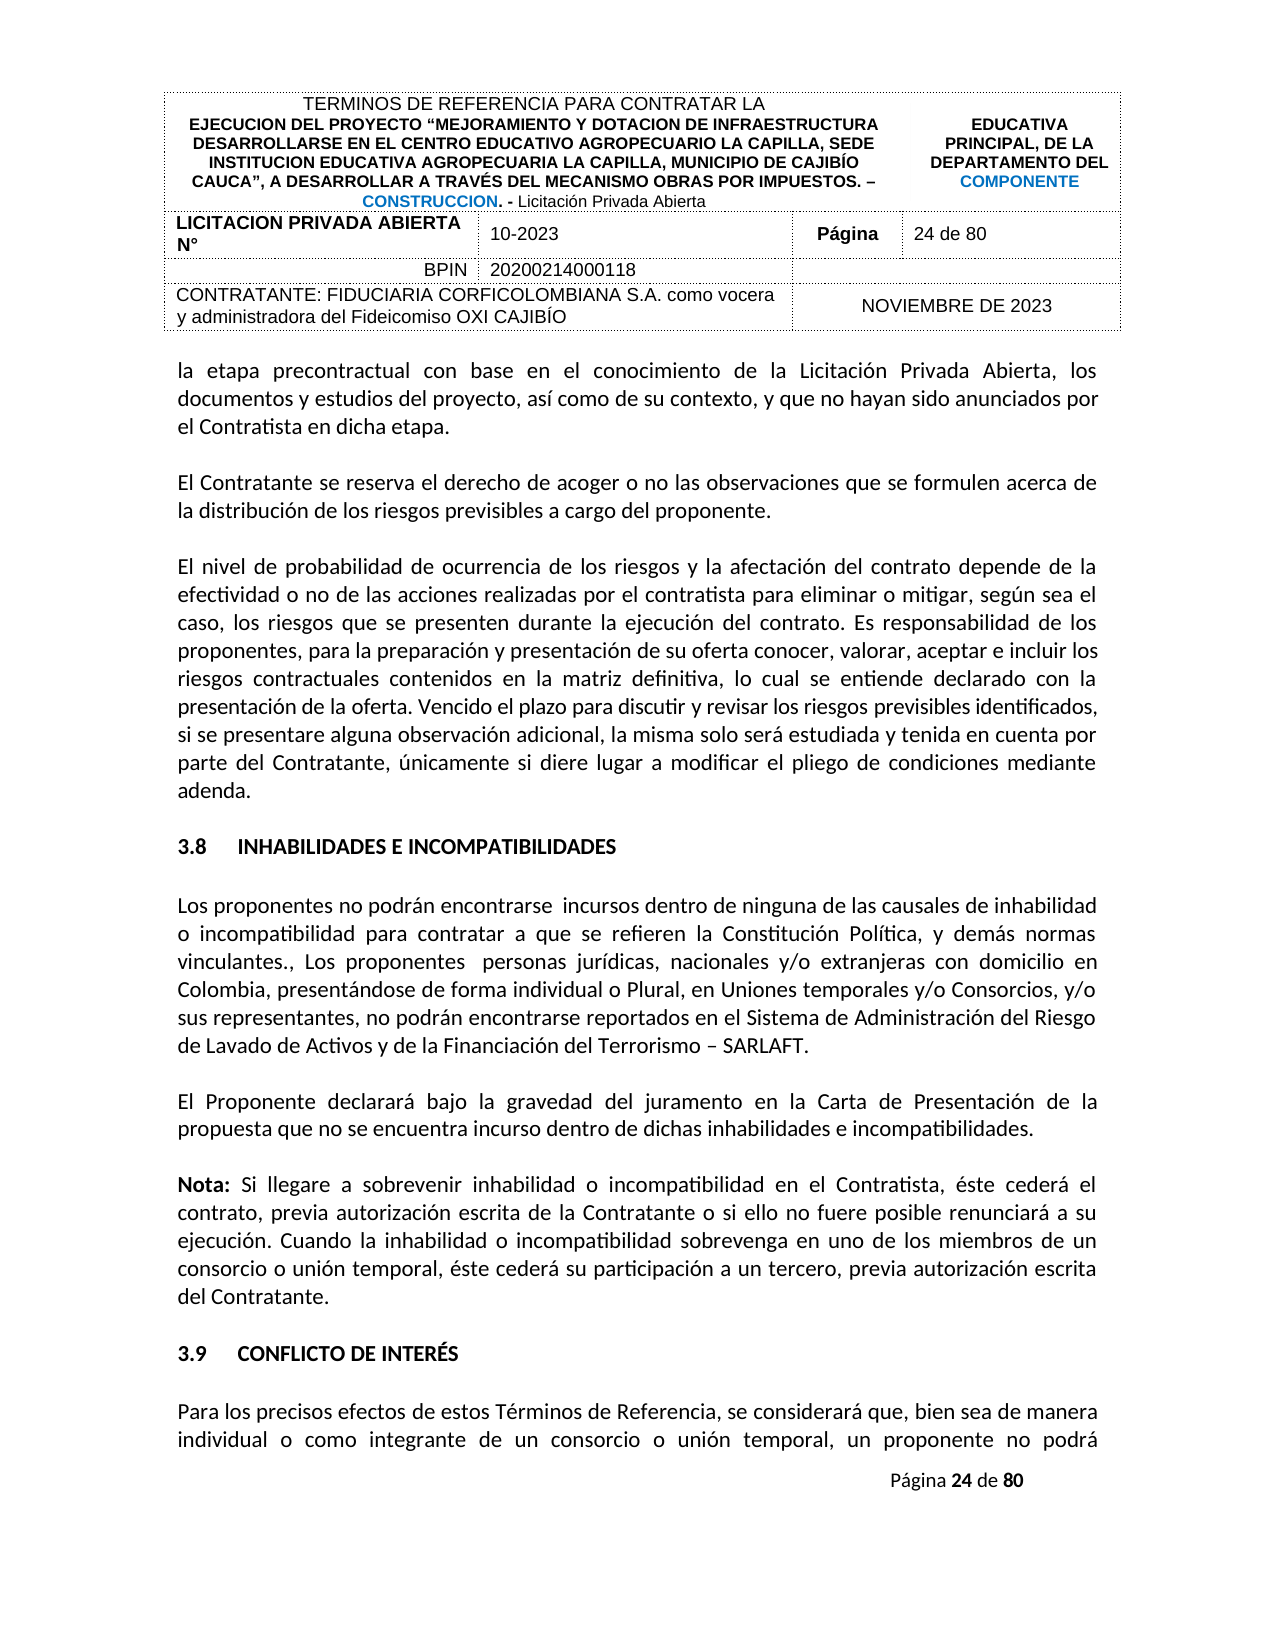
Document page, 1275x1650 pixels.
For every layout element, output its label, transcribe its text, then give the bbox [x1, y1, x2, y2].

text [177, 1397, 1099, 1453]
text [177, 356, 1098, 440]
text El nivel de probabilidad de ocurrencia de los riesgos y la afectación del contrato depende de la efectividad o no de las acciones realizadas por el contratista para eliminar o mitigar, según sea el caso, los riesgos que se presenten durante la ejecución del contrato. Es responsabilidad de los proponentes, para la preparación y presentación de su oferta conocer, valorar, aceptar e incluir los riesgos contractuales contenidos en la matriz definitiva, lo cual se entiende declarado con la presentación de la oferta. Vencido el plazo para discutir y revisar los riesgos previsibles identificados, si se presentare alguna observación adicional, la misma solo será estudiada y tenida en cuenta por parte del Contratante, únicamente si diere lugar a modificar el pliego de condiciones mediante adenda. [177, 552, 1098, 804]
text El Proponente declarará bajo la gravedad del juramento en la Carta de Presentación de la propuesta que no se encuentra incurso dentro de dichas inhabilidades e incompatibilidades. [177, 1087, 1098, 1142]
text Los proponentes no podrán encontrarse incursos dentro de ninguna de las causales de inhabilidad o incompatibilidad para contratar a que se refieren la Constitución Política, y demás normas vinculantes., Los proponentes personas jurídicas, nacionales y/o extranjeras con domicilio en Colombia, presentándose de forma individual o Plural, en Uniones temporales y/o Consorcios, y/o sus representantes, no podrán encontrarse reportados en el Sistema de Administración del Riesgo de Lavado de Activos y de la Financiación del Terrorismo – SARLAFT. [177, 891, 1098, 1059]
text El Contratante se reserva el derecho de acoger o no las observaciones que se formulen acerca de la distribución de los riesgos previsibles a cargo del proponente. [177, 468, 1098, 524]
subtitle CONFLICTO DE INTERÉS [177, 1339, 1121, 1367]
subtitle INHABILIDADES E INCOMPATIBILIDADES [177, 832, 1121, 861]
text Nota: Si llegare a sobrevenir inhabilidad o incompatibilidad en el Contratista, éste cederá el contrato, previa autorización escrita de la Contratante o si ello no fuere posible renunciará a su ejecución. Cuando la inhabilidad o incompatibilidad sobrevenga en uno de los miembros de un consorcio o unión temporal, éste cederá su participación a un tercero, previa autorización escrita del Contratante. [177, 1170, 1098, 1311]
